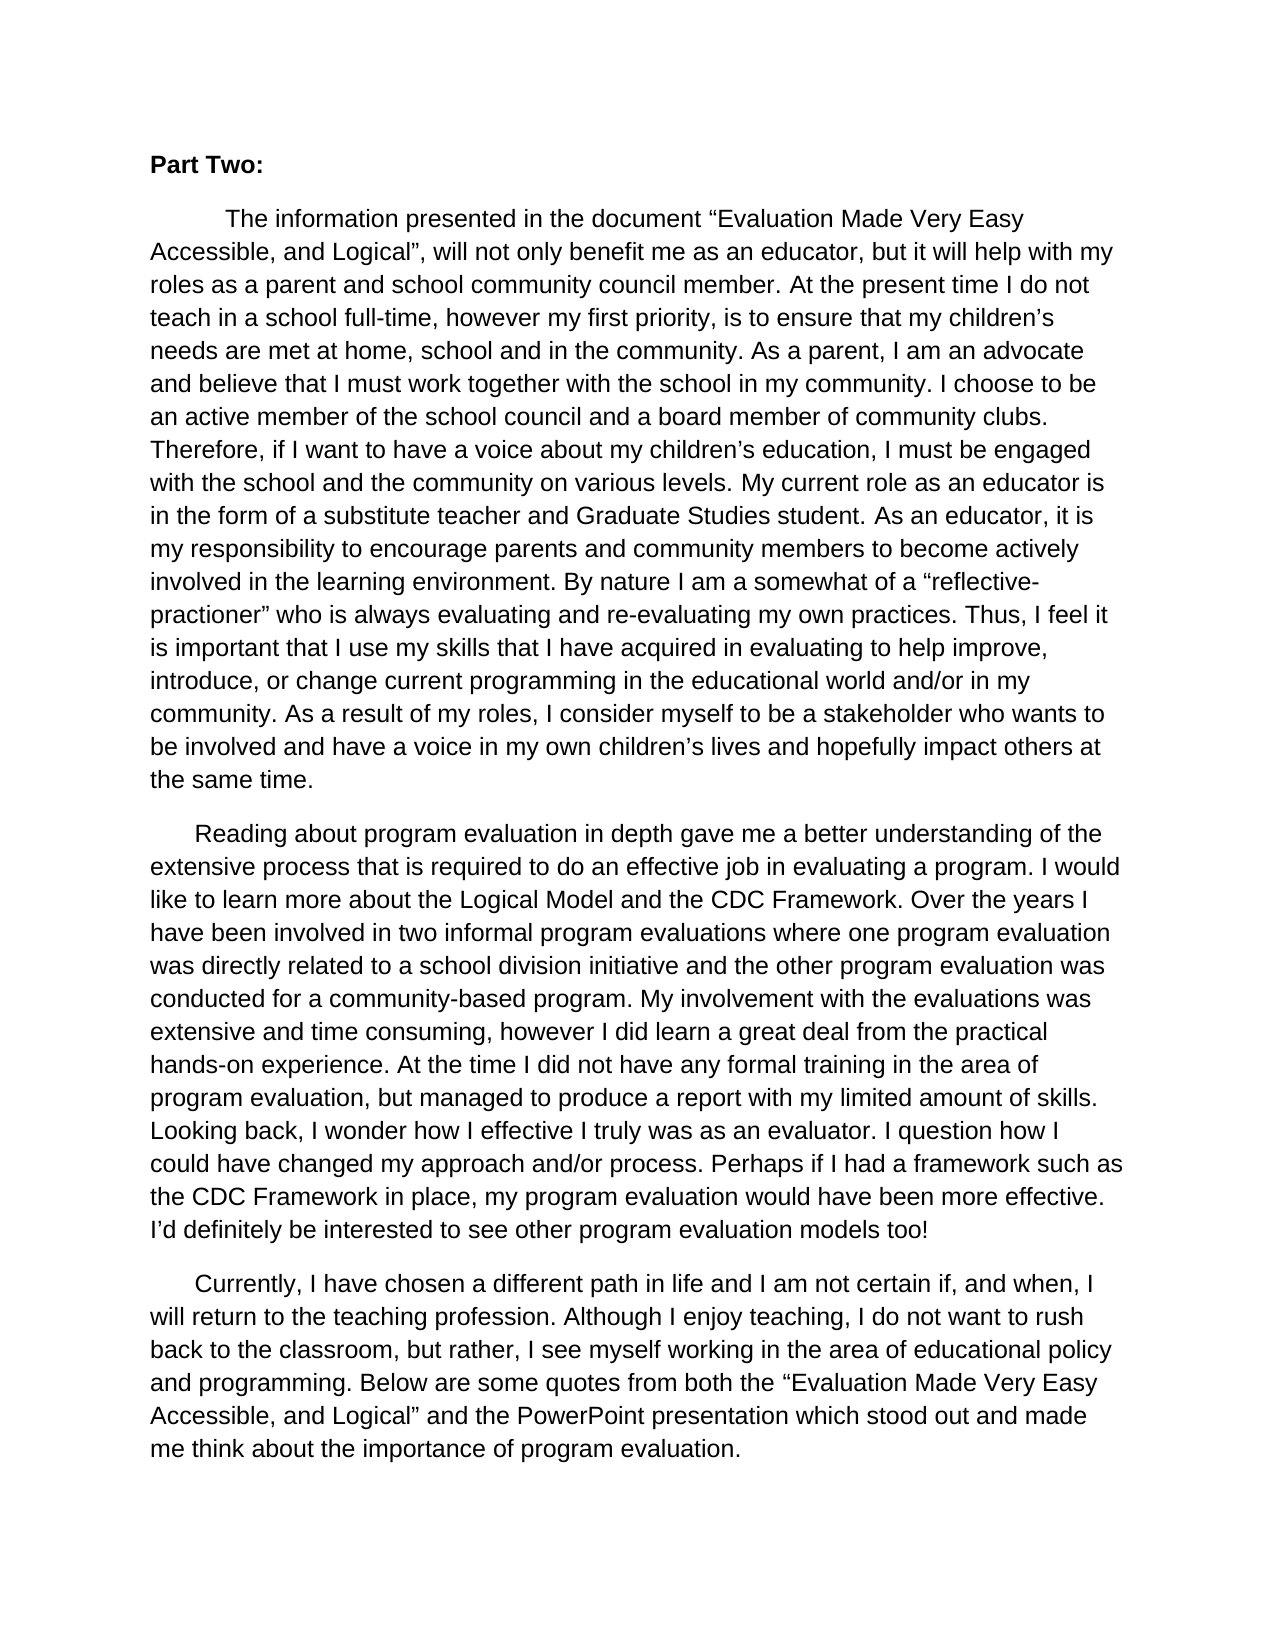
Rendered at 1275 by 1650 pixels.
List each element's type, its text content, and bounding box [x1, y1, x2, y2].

text The information presented in the document “Evaluation Made Very Easy Accessible, and Logical”, will not only benefit me as an educator, but it will help with my roles as a parent and school community council member. At the present time I do not teach in a school full-time, however my first priority, is to ensure that my children’s needs are met at home, school and in the community. As a parent, I am an advocate and believe that I must work together with the school in my community. I choose to be an active member of the school council and a board member of community clubs. Therefore, if I want to have a voice about my children’s education, I must be engaged with the school and the community on various levels. My current role as an educator is in the form of a substitute teacher and Graduate Studies student. As an educator, it is my responsibility to encourage parents and community members to become actively involved in the learning environment. By nature I am a somewhat of a “reflective-practioner” who is always evaluating and re-evaluating my own practices. Thus, I feel it is important that I use my skills that I have acquired in evaluating to help improve, introduce, or change current programming in the educational world and/or in my community. As a result of my roles, I consider myself to be a stakeholder who wants to be involved and have a voice in my own children’s lives and hopefully impact others at the same time. [150, 204, 1125, 794]
text Currently, I have chosen a different path in life and I am not certain if, and when, I will return to the teaching profession. Although I enjoy teaching, I do not want to rush back to the classroom, but rather, I see myself working in the area of educational policy and programming. Below are some quotes from both the “Evaluation Made Very Easy Accessible, and Logical” and the PowerPoint presentation which stood out and made me think about the importance of program evaluation. [150, 1269, 1125, 1463]
text Part Two: [150, 150, 1125, 179]
text Reading about program evaluation in depth gave me a better understanding of the extensive process that is required to do an effective job in evaluating a program. I would like to learn more about the Logical Model and the CDC Framework. Over the years I have been involved in two informal program evaluations where one program evaluation was directly related to a school division initiative and the other program evaluation was conducted for a community-based program. My involvement with the evaluations was extensive and time consuming, however I did learn a great deal from the practical hands-on experience. At the time I did not have any formal training in the area of program evaluation, but managed to produce a report with my limited amount of skills. Looking back, I wonder how I effective I truly was as an evaluator. I question how I could have changed my approach and/or process. Perhaps if I had a framework such as the CDC Framework in place, my program evaluation would have been more effective. I’d definitely be interested to see other program evaluation models too! [150, 819, 1125, 1244]
